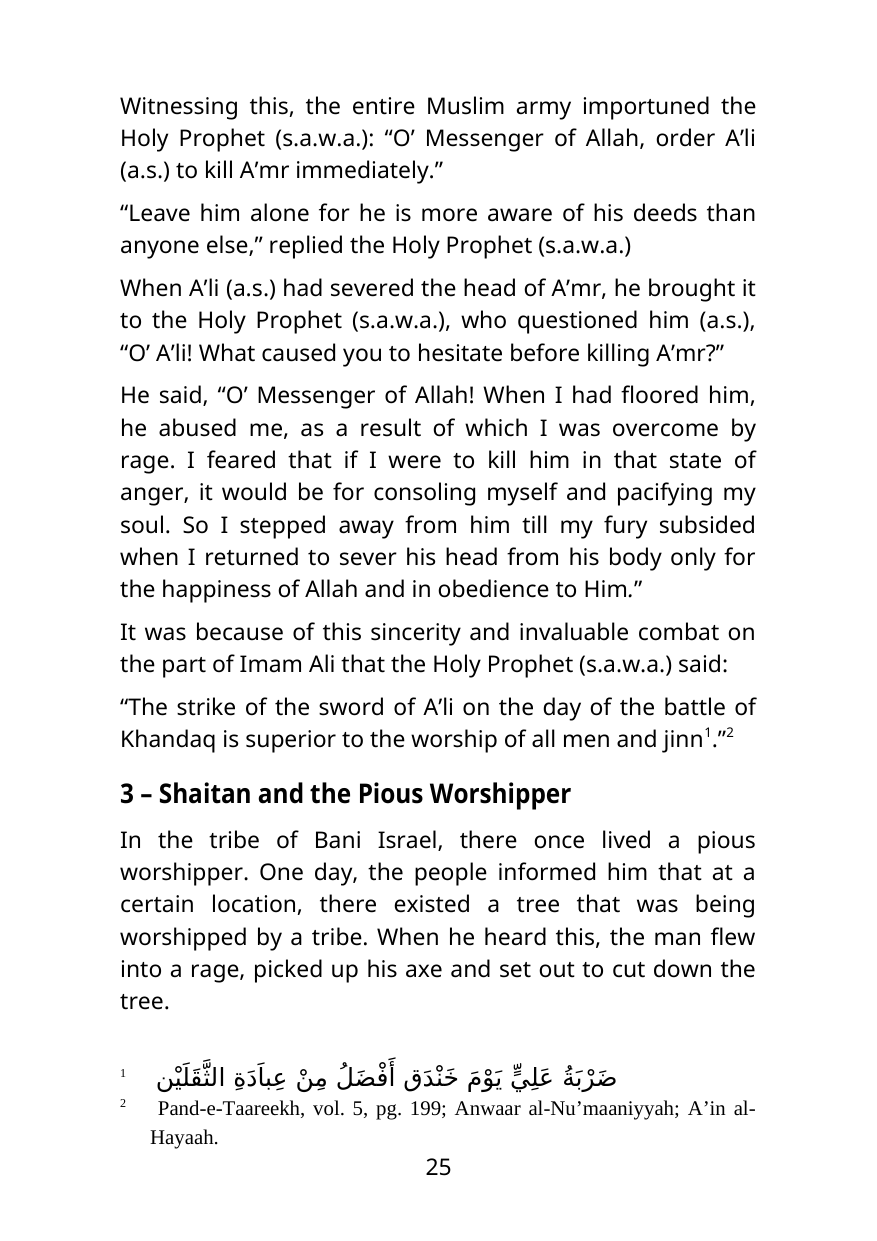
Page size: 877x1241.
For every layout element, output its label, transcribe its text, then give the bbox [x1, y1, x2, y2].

text “Leave him alone for he is more aware of his deeds than anyone else,” replied the Holy Prophet (s.a.w.a.) [120, 196, 757, 260]
text Witnessing this, the entire Muslim army importuned the Holy Prophet (s.a.w.a.): “O’ Messenger of Allah, order A’li (a.s.) to kill A’mr immediately.” [120, 88, 757, 185]
text In the tribe of Bani Israel, there once lived a pious worshipper. One day, the people informed him that at a certain location, there existed a tree that was being worshipped by a tribe. When he heard this, the man flew into a rage, picked up his axe and set out to cut down the tree. [120, 822, 757, 1016]
text When A’li (a.s.) had severed the head of A’mr, he brought it to the Holy Prophet (s.a.w.a.), who questioned him (a.s.), “O’ A’li! What caused you to hesitate before killing A’mr?” [120, 271, 757, 368]
text “The strike of the sword of A’li on the day of the battle of Khandaq is superior to the worship of all men and jinn.” [120, 689, 757, 754]
text It was because of this sincerity and invaluable combat on the part of Imam Ali that the Holy Prophet (s.a.w.a.) said: [120, 614, 757, 679]
subtitle 3 – Shaitan and the Pious Worshipper [120, 775, 757, 812]
text He said, “O’ Messenger of Allah! When I had floored him, he abused me, as a result of which I was overcome by rage. I feared that if I were to kill him in that state of anger, it would be for consoling myself and pacifying my soul. So I stepped away from him till my fury subsided when I returned to sever his head from his body only for the happiness of Allah and in obedience to Him.” [120, 378, 757, 604]
